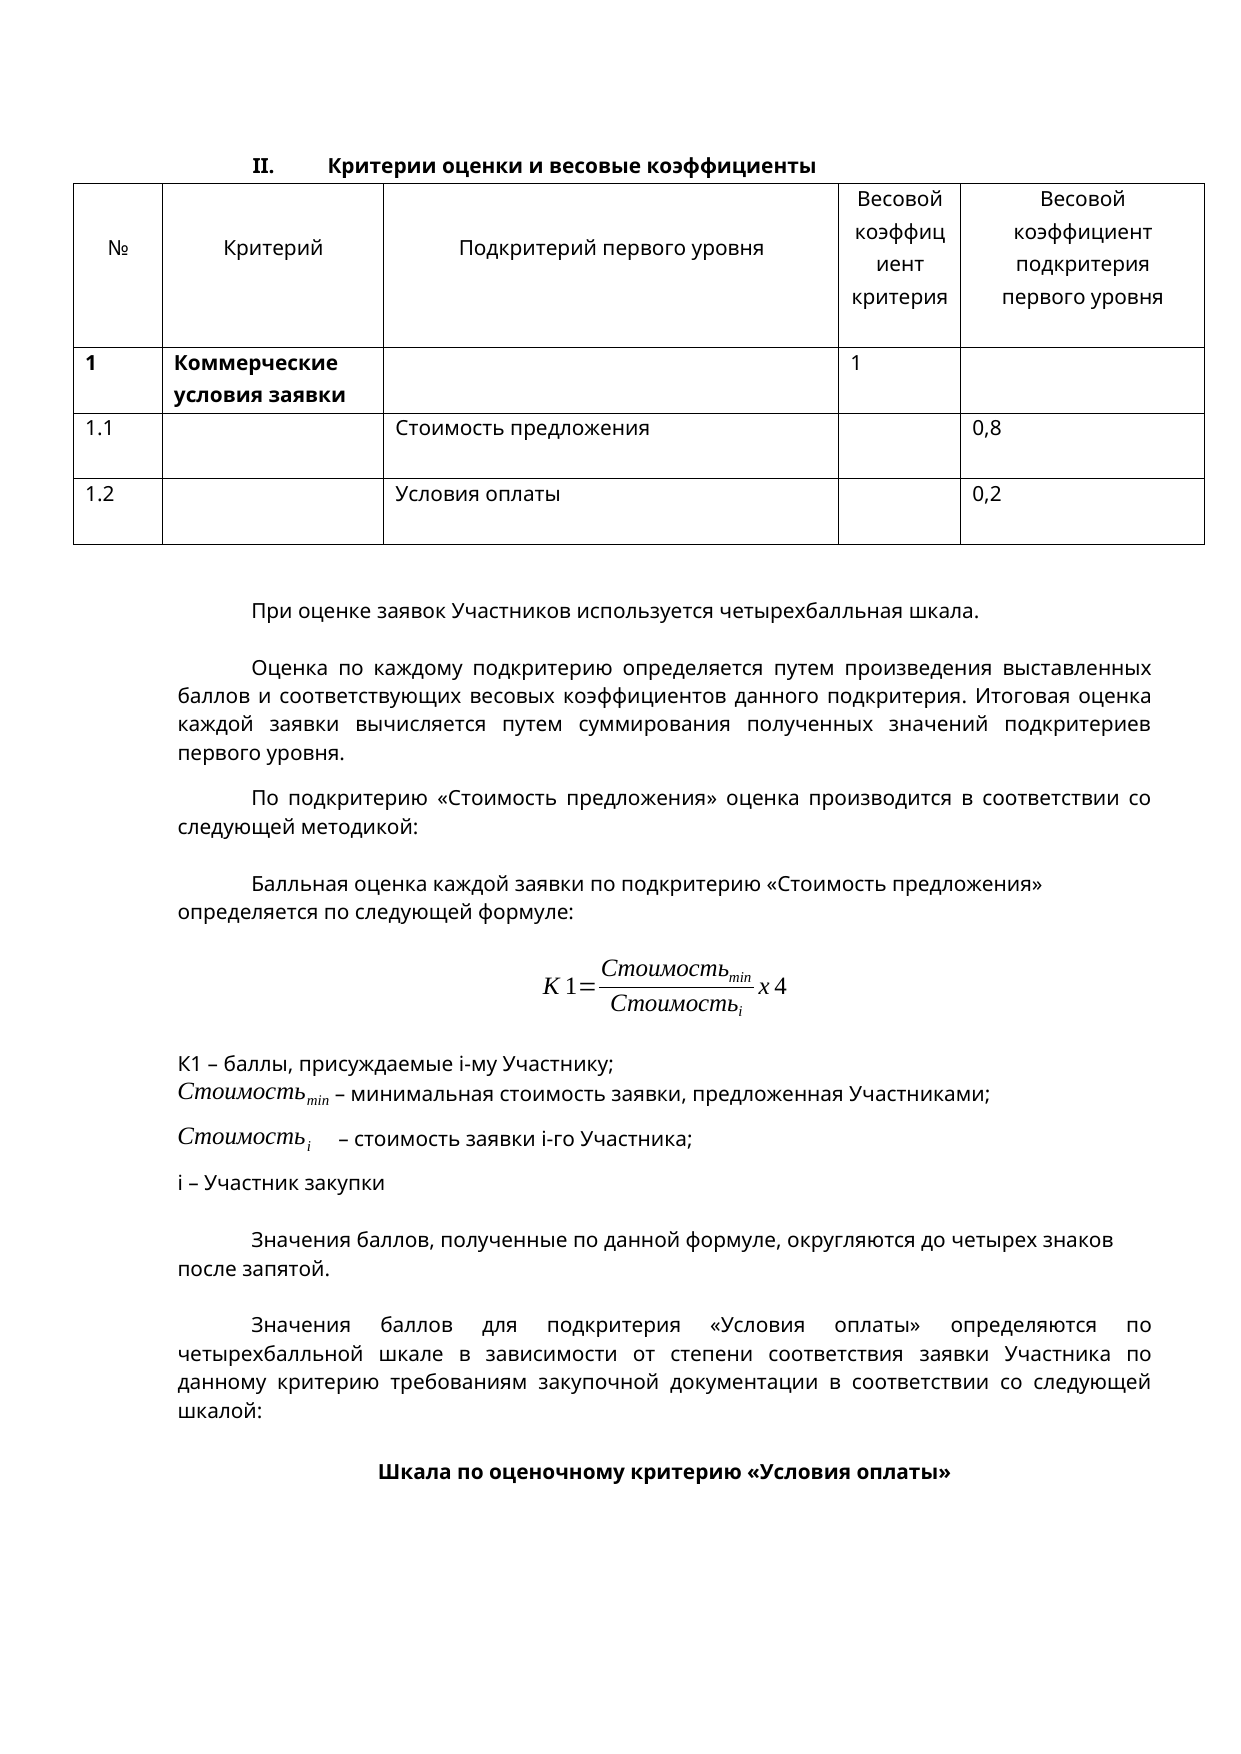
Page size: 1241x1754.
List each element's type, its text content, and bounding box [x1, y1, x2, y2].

text – стоимость заявки i-го Участника; [177, 1123, 1152, 1154]
table_cell 1.1 [74, 414, 162, 478]
table_cell [384, 348, 838, 412]
table_header Весовой коэффициент критерия [839, 184, 960, 347]
table_cell [839, 479, 960, 544]
table_cell 0,2 [961, 479, 1204, 544]
text По подкритерию «Стоимость предложения» оценка производится в соответствии со следующей методикой: [177, 783, 1152, 840]
table_cell 1.2 [74, 479, 162, 544]
text Значения баллов, полученные по данной формуле, округляются до четырех знаков после запятой. [177, 1225, 1152, 1282]
table_cell [163, 479, 383, 544]
table_header № [74, 184, 162, 347]
table_cell 1 [839, 348, 960, 412]
table_cell 1 [74, 348, 162, 412]
text Балльная оценка каждой заявки по подкритерию «Стоимость предложения» определяется по следующей формуле: [177, 869, 1152, 926]
table_cell Коммерческие условия заявки [163, 348, 383, 412]
text – минимальная стоимость заявки, предложенная Участниками; [177, 1077, 1152, 1109]
table_cell Стоимость предложения [384, 414, 838, 478]
table_cell 0,8 [961, 414, 1204, 478]
text При оценке заявок Участников используется четырехбалльная шкала. [177, 596, 1152, 624]
table_cell Условия оплаты [384, 479, 838, 544]
text Шкала по оценочному критерию «Условия оплаты» [177, 1457, 1152, 1485]
table_cell [163, 414, 383, 478]
table_cell [961, 348, 1204, 412]
table_header Подкритерий первого уровня [384, 184, 838, 347]
list Критерии оценки и весовые коэффициенты [252, 151, 1152, 179]
table_header Весовой коэффициент подкритерия первого уровня [961, 184, 1204, 347]
text i – Участник закупки [177, 1168, 1152, 1197]
table_cell [839, 414, 960, 478]
text Оценка по каждому подкритерию определяется путем произведения выставленных баллов и соответствующих весовых коэффициентов данного подкритерия. Итоговая оценка каждой заявки вычисляется путем суммирования полученных значений подкритериев первого уровня. [177, 653, 1152, 766]
text К1 – баллы, присуждаемые i-му Участнику; [177, 1049, 1152, 1077]
text Значения баллов для подкритерия «Условия оплаты» определяются по четырехбалльной шкале в зависимости от степени соответствия заявки Участника по данному критерию требованиям закупочной документации в соответствии со следующей шкалой: [177, 1311, 1152, 1424]
table_header Критерий [163, 184, 383, 347]
